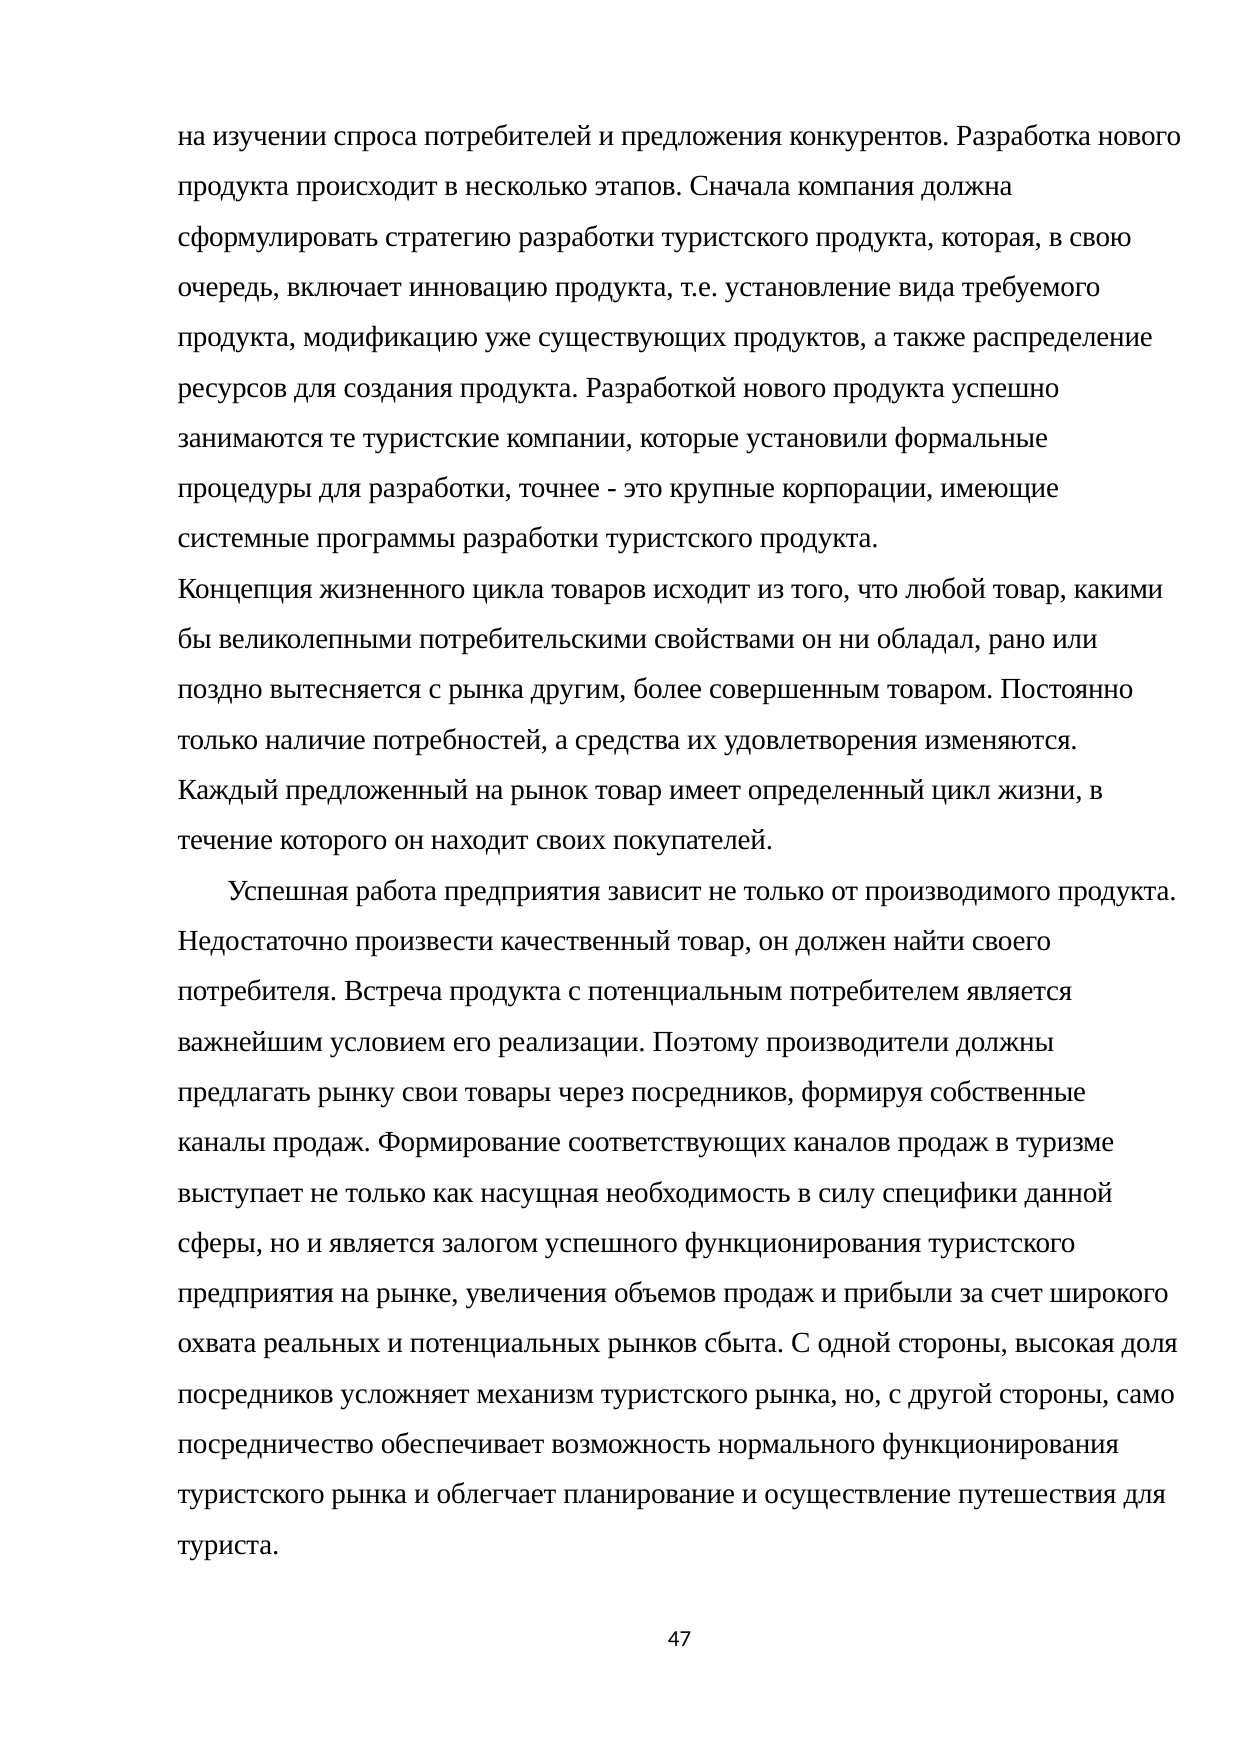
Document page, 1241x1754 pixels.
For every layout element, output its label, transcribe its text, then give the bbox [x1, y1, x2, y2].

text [177, 118, 1181, 554]
text Концепция жизненного цикла товаров исходит из того, что любой товар, какими бы великолепными потребительскими свойствами он ни обладал, рано или поздно вытесняется с рынка другим, более совершенным товаром. Постоянно только наличие потребностей, а средства их удовлетворения изменяются. Каждый предложенный на рынок товар имеет определенный цикл жизни, в течение которого он находит своих покупателей. [177, 571, 1181, 856]
text Успешная работа предприятия зависит не только от производимого продукта. Недостаточно произвести качественный товар, он должен найти своего потребителя. Встреча продукта с потенциальным потребителем является важнейшим условием его реализации. Поэтому производители должны предлагать рынку свои товары через посредников, формируя собственные каналы продаж. Формирование соответствующих каналов продаж в туризме выступает не только как насущная необходимость в силу специфики данной сферы, но и является залогом успешного функционирования туристского предприятия на рынке, увеличения объемов продаж и прибыли за счет широкого охвата реальных и потенциальных рынков сбыта. С одной стороны, высокая доля посредников усложняет механизм туристского рынка, но, с другой стороны, само посредничество обеспечивает возможность нормального функционирования туристского рынка и облегчает планирование и осуществление путешествия для туриста. [177, 873, 1181, 1560]
